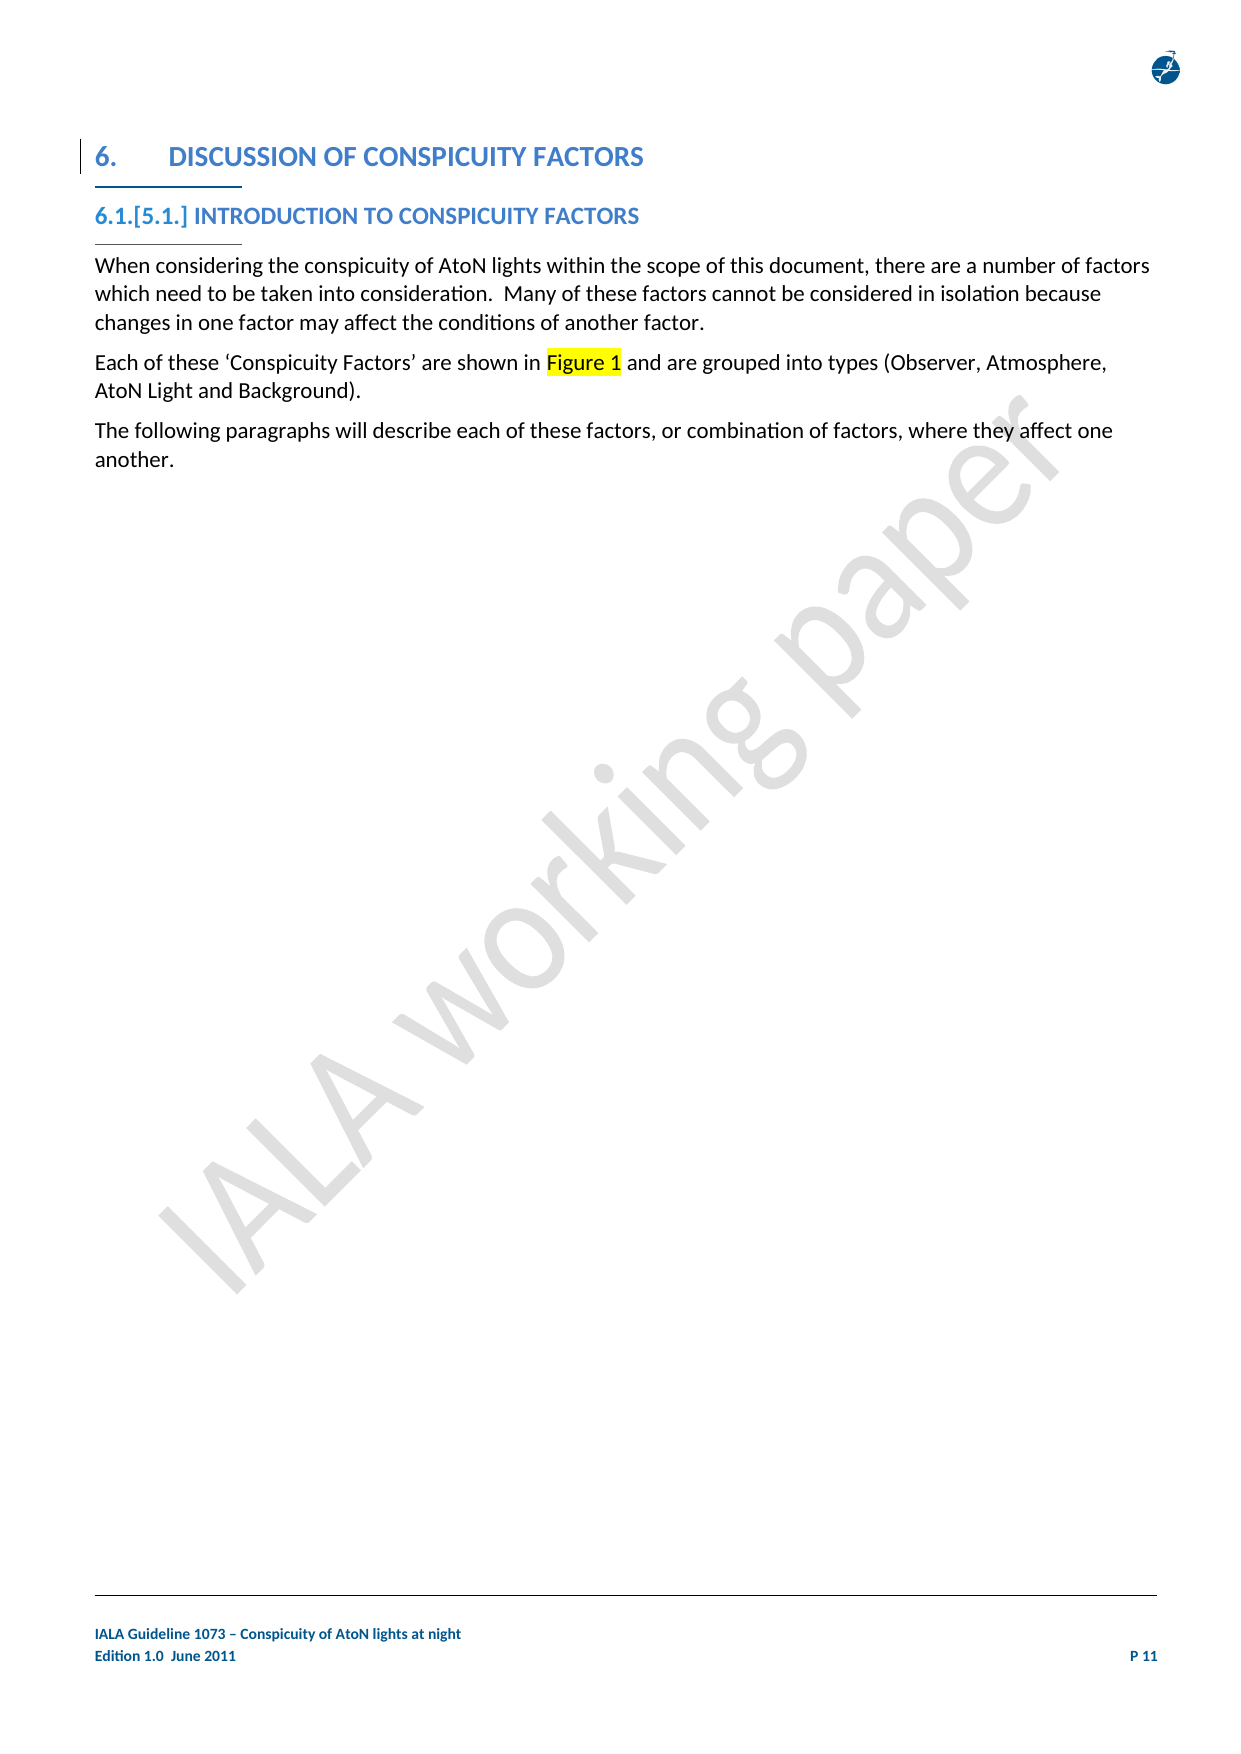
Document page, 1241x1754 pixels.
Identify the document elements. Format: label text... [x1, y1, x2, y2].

text When considering the conspicuity of AtoN lights within the scope of this document, there are a number of factors which need to be taken into consideration. Many of these factors cannot be considered in isolation because changes in one factor may affect the conditions of another factor. [94, 252, 1157, 336]
text The following paragraphs will describe each of these factors, or combination of factors, where they affect one another. [94, 417, 1157, 473]
subtitle DISCUSSION OF CONSPICUITY FACTORS [94, 138, 1157, 174]
text Each of these ‘Conspicuity Factors’ are shown in Figure 1 and are grouped into types (Observer, Atmosphere, AtoN Light and Background). [94, 348, 1157, 404]
picture [1120, 0, 1239, 119]
subtitle Introduction to Conspicuity Factors [94, 200, 1157, 231]
